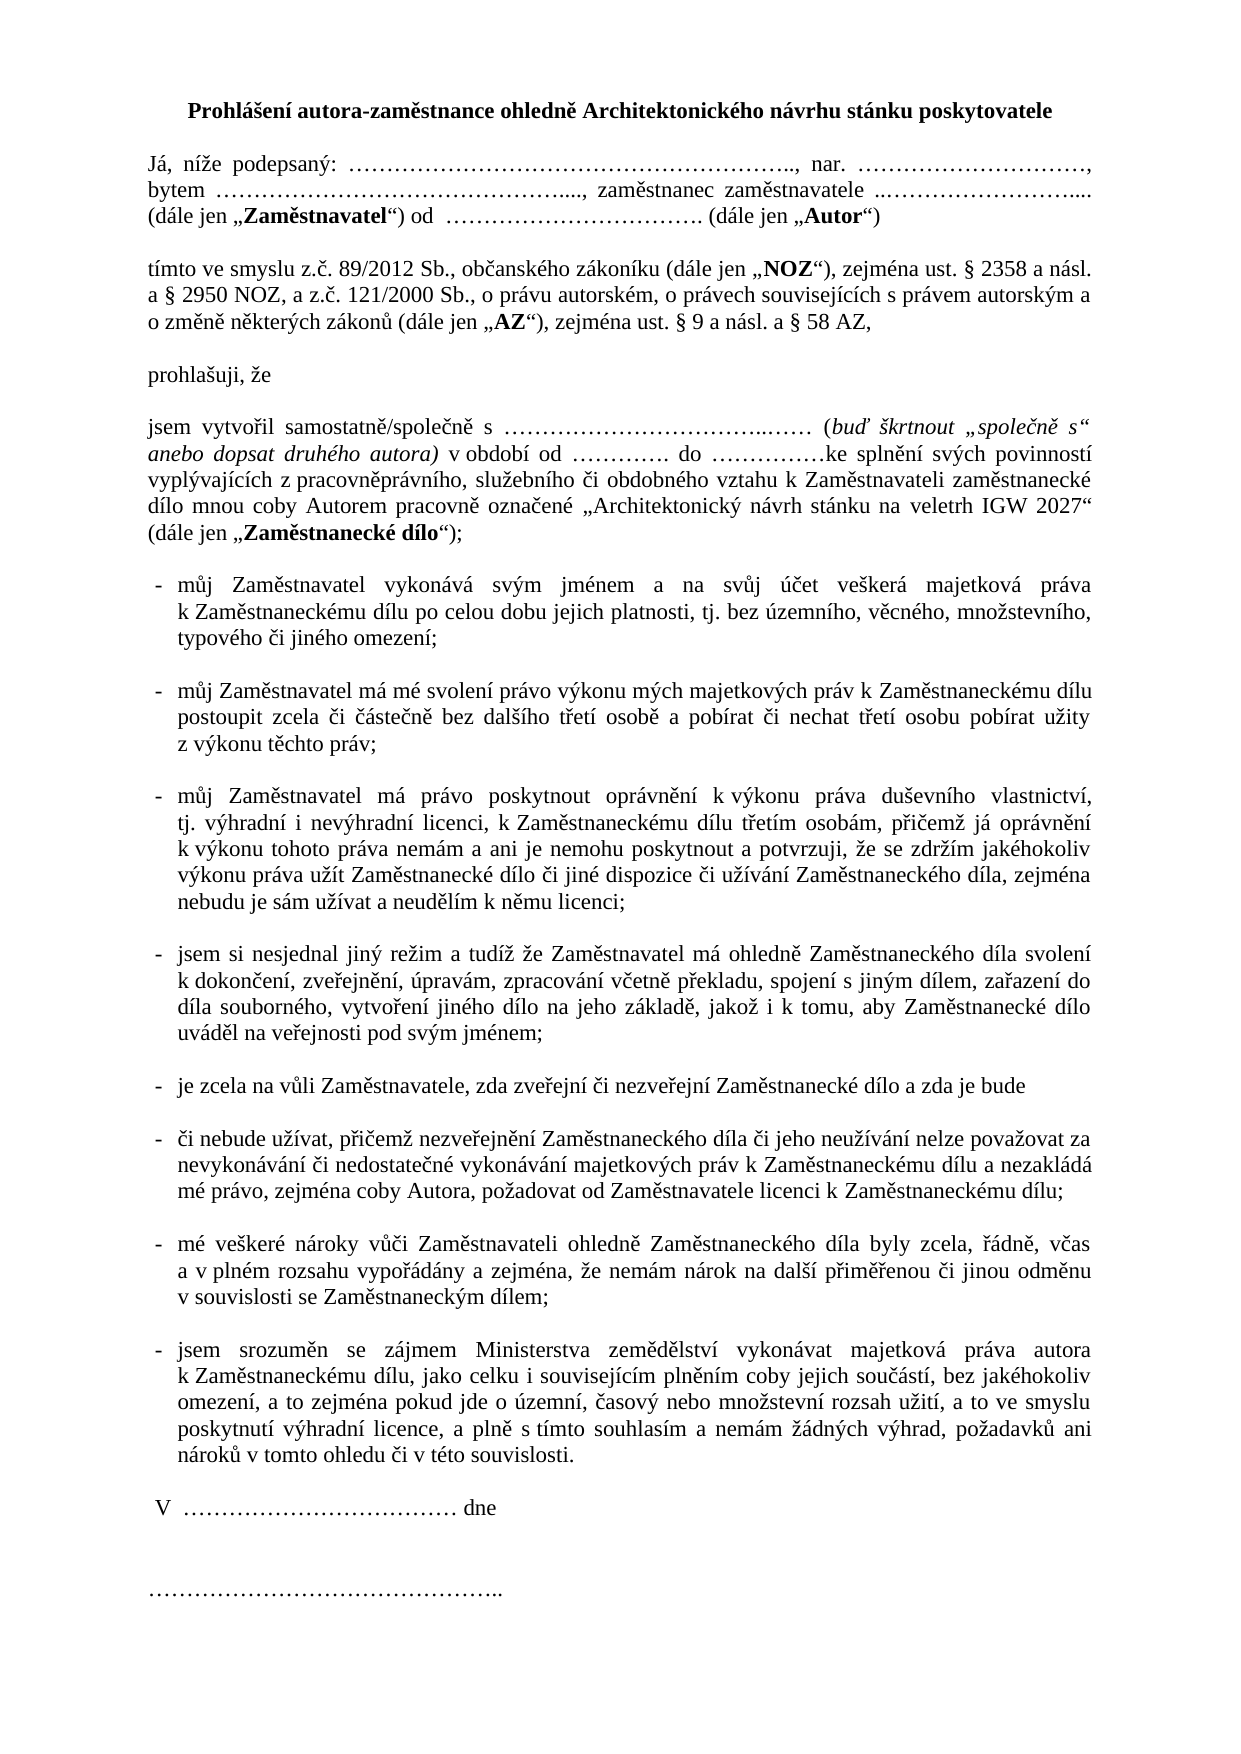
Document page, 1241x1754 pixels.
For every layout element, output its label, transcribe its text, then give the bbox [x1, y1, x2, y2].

text jsem vytvořil samostatně/společně s ……………………………..…… (buď škrtnout „společně s“ anebo dopsat druhého autora) v období od …………. do ……………ke splnění svých povinností vyplývajících z pracovněprávního, služebního či obdobného vztahu k Zaměstnavateli zaměstnanecké dílo mnou coby Autorem pracovně označené „Architektonický návrh stánku na veletrh IGW 2027“ (dále jen „Zaměstnanecké dílo“); [148, 413, 1092, 545]
text prohlašuji, že [148, 361, 1092, 387]
list mé veškeré nároky vůči Zaměstnavateli ohledně Zaměstnaneckého díla byly zcela, řádně, včas a v plném rozsahu vypořádány a zejména, že nemám nárok na další přiměřenou či jinou odměnu v souvislosti se Zaměstnaneckým dílem; [154, 1230, 1092, 1309]
text ……………………………………….. [148, 1575, 1092, 1602]
text Já, níže podepsaný: ………………………………………………….., nar. …………………………, bytem ………………………………………...., zaměstnanec zaměstnavatele ..…………………….... (dále jen „Zaměstnavatel“) od ……………………………. (dále jen „Autor“) [148, 150, 1092, 229]
list můj Zaměstnavatel má mé svolení právo výkonu mých majetkových práv k Zaměstnaneckému dílu postoupit zcela či částečně bez dalšího třetí osobě a pobírat či nechat třetí osobu pobírat užity z výkonu těchto práv; [154, 677, 1092, 756]
list či nebude užívat, přičemž nezveřejnění Zaměstnaneckého díla či jeho neužívání nelze považovat za nevykonávání či nedostatečné vykonávání majetkových práv k Zaměstnaneckému dílu a nezakládá mé právo, zejména coby Autora, požadovat od Zaměstnavatele licenci k Zaměstnaneckému dílu; [154, 1125, 1092, 1204]
text V ……………………………… dne [154, 1494, 1092, 1520]
list můj Zaměstnavatel má právo poskytnout oprávnění k výkonu práva duševního vlastnictví, tj. výhradní i nevýhradní licenci, k Zaměstnaneckému dílu třetím osobám, přičemž já oprávnění k výkonu tohoto práva nemám a ani je nemohu poskytnout a potvrzuji, že se zdržím jakéhokoliv výkonu práva užít Zaměstnanecké dílo či jiné dispozice či užívání Zaměstnaneckého díla, zejména nebudu je sám užívat a neudělím k němu licenci; [154, 782, 1092, 914]
list je zcela na vůli Zaměstnavatele, zda zveřejní či nezveřejní Zaměstnanecké dílo a zda je bude [154, 1072, 1092, 1098]
text tímto ve smyslu z.č. 89/2012 Sb., občanského zákoníku (dále jen „NOZ“), zejména ust. § 2358 a násl. a § 2950 NOZ, a z.č. 121/2000 Sb., o právu autorském, o právech souvisejících s právem autorským a o změně některých zákonů (dále jen „AZ“), zejména ust. § 9 a násl. a § 58 AZ, [148, 255, 1092, 334]
list jsem srozuměn se zájmem Ministerstva zemědělství vykonávat majetková práva autora k Zaměstnaneckému dílu, jako celku i souvisejícím plněním coby jejich součástí, bez jakéhokoliv omezení, a to zejména pokud jde o územní, časový nebo množstevní rozsah užití, a to ve smyslu poskytnutí výhradní licence, a plně s tímto souhlasím a nemám žádných výhrad, požadavků ani nároků v tomto ohledu či v této souvislosti. [154, 1336, 1092, 1467]
list můj Zaměstnavatel vykonává svým jménem a na svůj účet veškerá majetková práva k Zaměstnaneckému dílu po celou dobu jejich platnosti, tj. bez územního, věcného, množstevního, typového či jiného omezení; [154, 571, 1092, 651]
text Prohlášení autora-zaměstnance ohledně Architektonického návrhu stánku poskytovatele [148, 97, 1092, 123]
list jsem si nesjednal jiný režim a tudíž že Zaměstnavatel má ohledně Zaměstnaneckého díla svolení k dokončení, zveřejnění, úpravám, zpracování včetně překladu, spojení s jiným dílem, zařazení do díla souborného, vytvoření jiného dílo na jeho základě, jakož i k tomu, aby Zaměstnanecké dílo uváděl na veřejnosti pod svým jménem; [154, 940, 1092, 1046]
